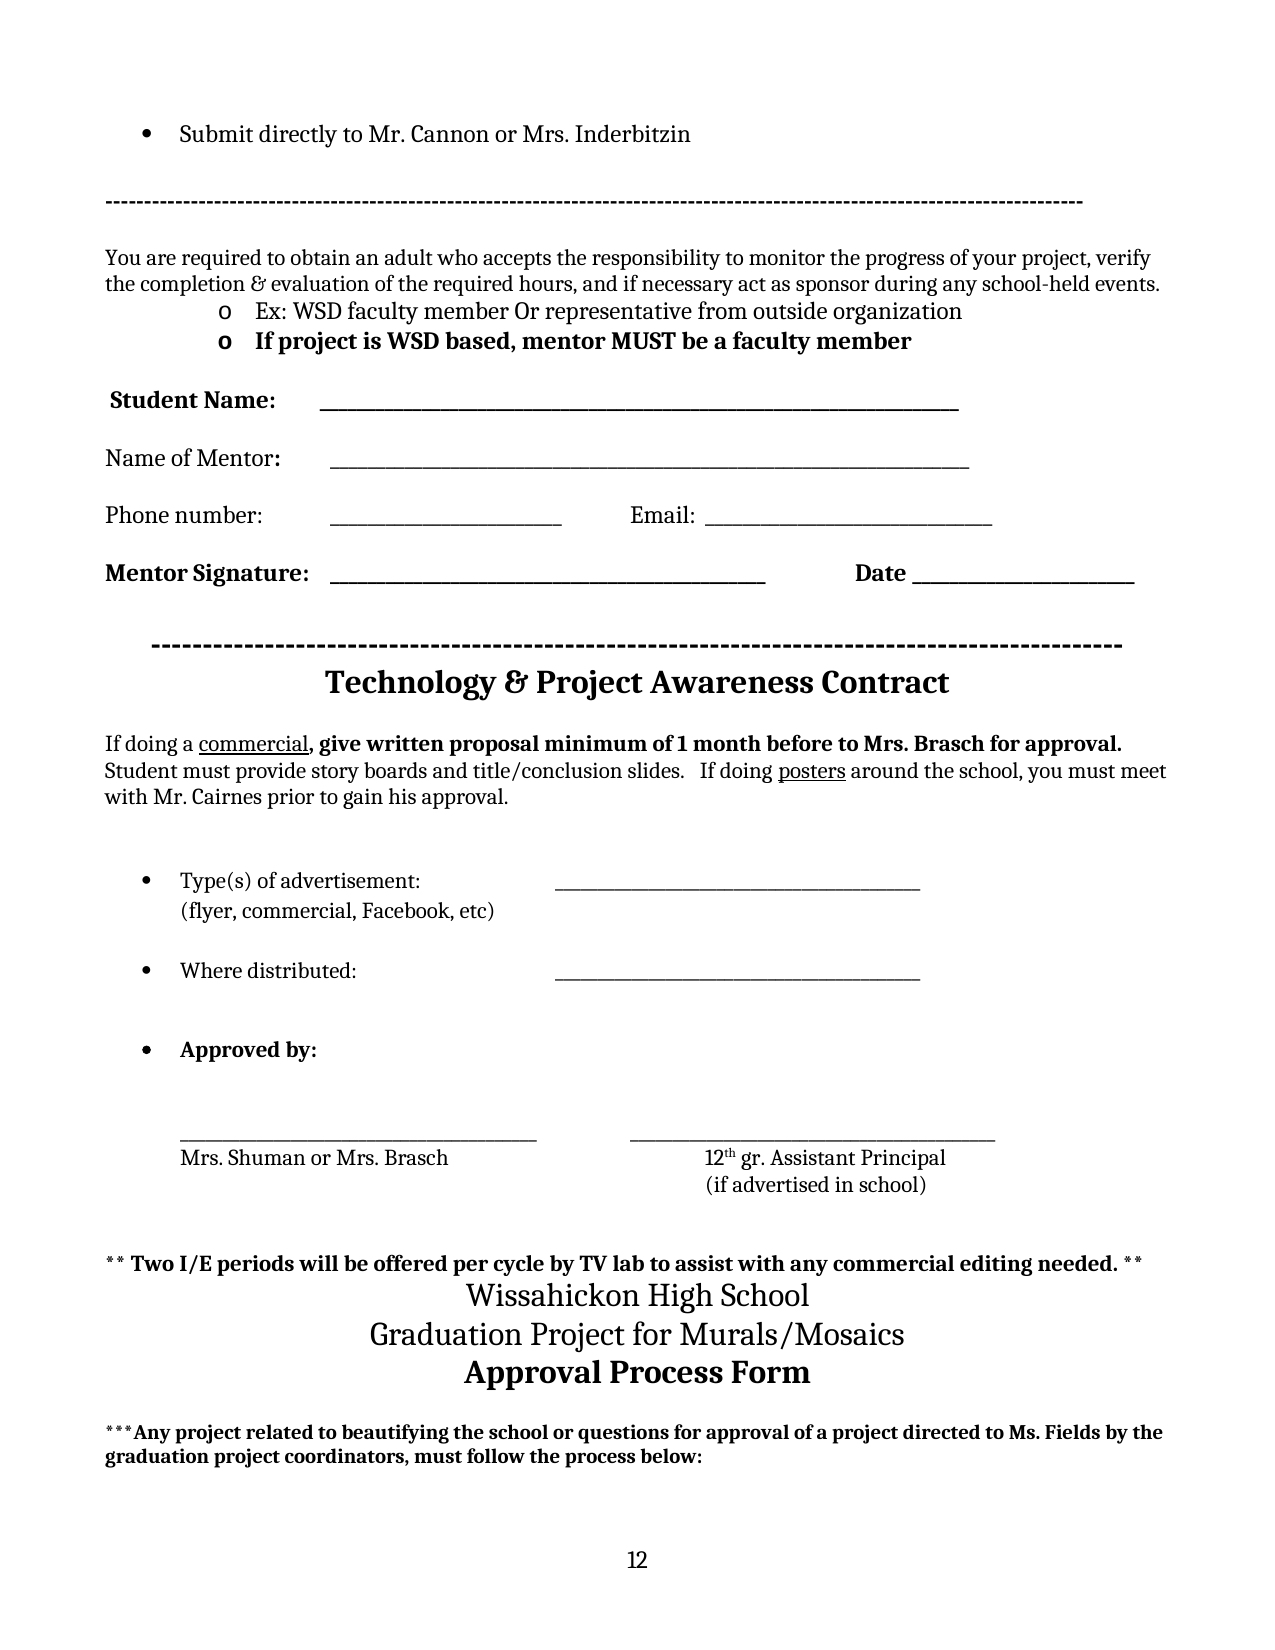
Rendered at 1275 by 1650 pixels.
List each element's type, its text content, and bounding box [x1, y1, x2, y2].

text Mentor Signature: _______________________________________________ Date ________________________ [105, 558, 1170, 587]
list Where distributed: ___________________________________________ [142, 958, 1170, 984]
text ** Two I/E periods will be offered per cycle by TV lab to assist with any commercial editing needed. ** [105, 1250, 1170, 1277]
text __________________________________________ ___________________________________________ [105, 1119, 1170, 1145]
text Mrs. Shuman or Mrs. Brasch 12th gr. Assistant Principal [105, 1145, 1170, 1171]
text ---------------------------------------------------------------------------------------------- [105, 626, 1170, 664]
text If doing a commercial, give written proposal minimum of 1 month before to Mrs. Brasch for approval. Student must provide story boards and title/conclusion slides. If doing posters around the school, you must meet with Mr. Cairnes prior to gain his approval. [105, 731, 1170, 810]
text Phone number: _________________________ Email: _______________________________ [105, 501, 1170, 530]
list (flyer, commercial, Facebook, etc) [180, 898, 1170, 924]
list Approved by: [142, 1037, 1170, 1063]
list Submit directly to Mr. Cannon or Mrs. Inderbitzin [142, 120, 1170, 149]
text You are required to obtain an adult who accepts the responsibility to monitor the progress of your project, verify the completion & evaluation of the required hours, and if necessary act as sponsor during any school-held events. [105, 244, 1170, 297]
list Ex: WSD faculty member Or representative from outside organization [217, 297, 1170, 327]
text ***Any project related to beautifying the school or questions for approval of a project directed to Ms. Fields by the graduation project coordinators, must follow the process below: [105, 1421, 1170, 1468]
list Type(s) of advertisement: ___________________________________________ [142, 868, 1170, 894]
text Name of Mentor: _____________________________________________________________________ [105, 443, 1170, 472]
text (if advertised in school) [630, 1171, 1170, 1198]
text Graduation Project for Murals/Mosaics [105, 1315, 1170, 1353]
text ------------------------------------------------------------------------------------------------------------------------------ [105, 187, 1170, 216]
text Wissahickon High School [105, 1277, 1170, 1315]
list If project is WSD based, mentor MUST be a faculty member [217, 327, 1170, 357]
text Student Name: _____________________________________________________________________ [105, 386, 1170, 415]
text Technology & Project Awareness Contract [105, 664, 1170, 702]
text Approval Process Form [105, 1353, 1170, 1392]
